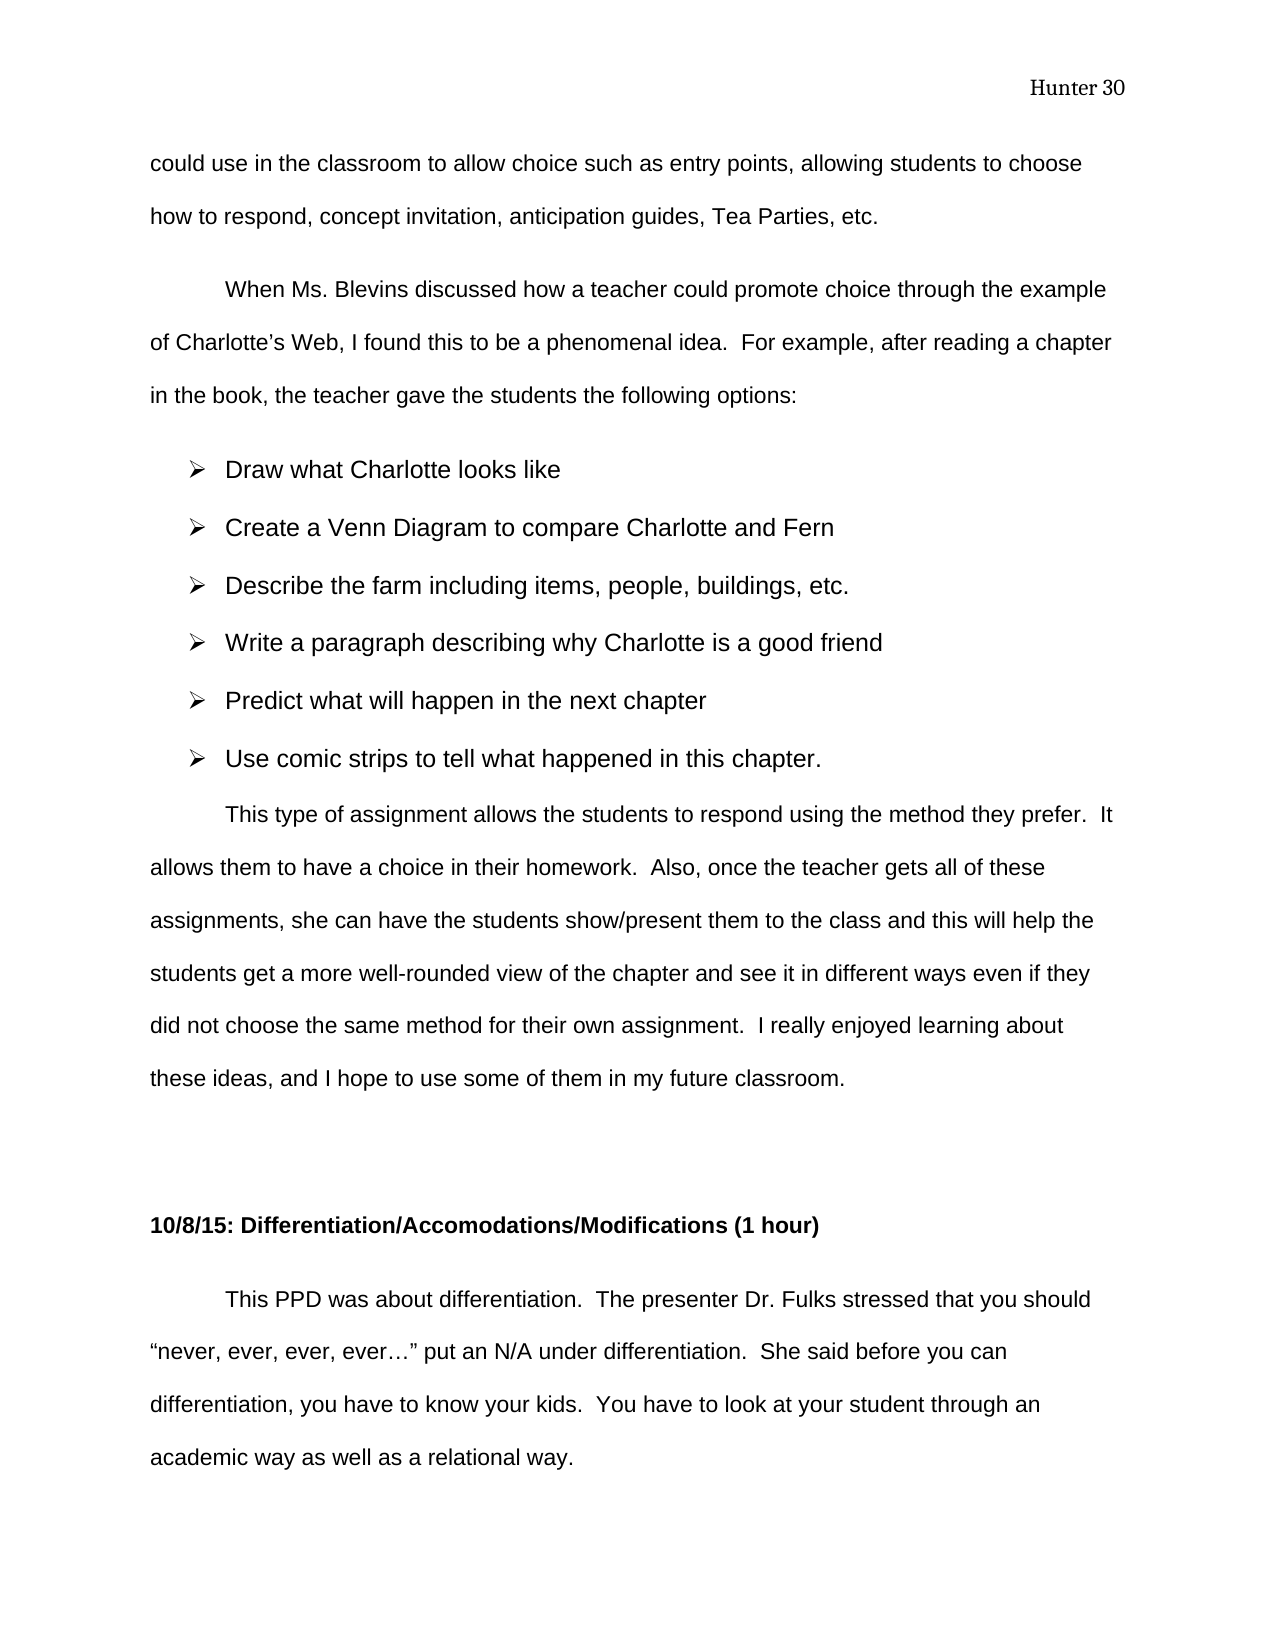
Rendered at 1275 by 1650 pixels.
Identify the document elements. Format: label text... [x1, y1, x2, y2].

list Draw what Charlotte looks like [187, 455, 1125, 484]
list Write a paragraph describing why Charlotte is a good friend [187, 628, 1125, 657]
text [150, 150, 1125, 229]
text When Ms. Blevins discussed how a teacher could promote choice through the example of Charlotte’s Web, I found this to be a phenomenal idea. For example, after reading a chapter in the book, the teacher gave the students the following options: [150, 276, 1125, 408]
text This type of assignment allows the students to respond using the method they prefer. It allows them to have a choice in their homework. Also, once the teacher gets all of these assignments, she can have the students show/present them to the class and this will help the students get a more well-rounded view of the chapter and see it in different ways even if they did not choose the same method for their own assignment. I really enjoyed learning about these ideas, and I hope to use some of them in my future classroom. [150, 801, 1125, 1091]
list Use comic strips to tell what happened in this chapter. [187, 744, 1125, 773]
text This PPD was about differentiation. The presenter Dr. Fulks stressed that you should “never, ever, ever, ever…” put an N/A under differentiation. She said before you can differentiation, you have to know your kids. You have to look at your student through an academic way as well as a relational way. [150, 1286, 1125, 1470]
text 10/8/15: Differentiation/Accomodations/Modifications (1 hour) [150, 1212, 1125, 1238]
list Predict what will happen in the next chapter [187, 686, 1125, 715]
list Describe the farm including items, people, buildings, etc. [187, 571, 1125, 599]
list Create a Venn Diagram to compare Charlotte and Fern [187, 513, 1125, 542]
